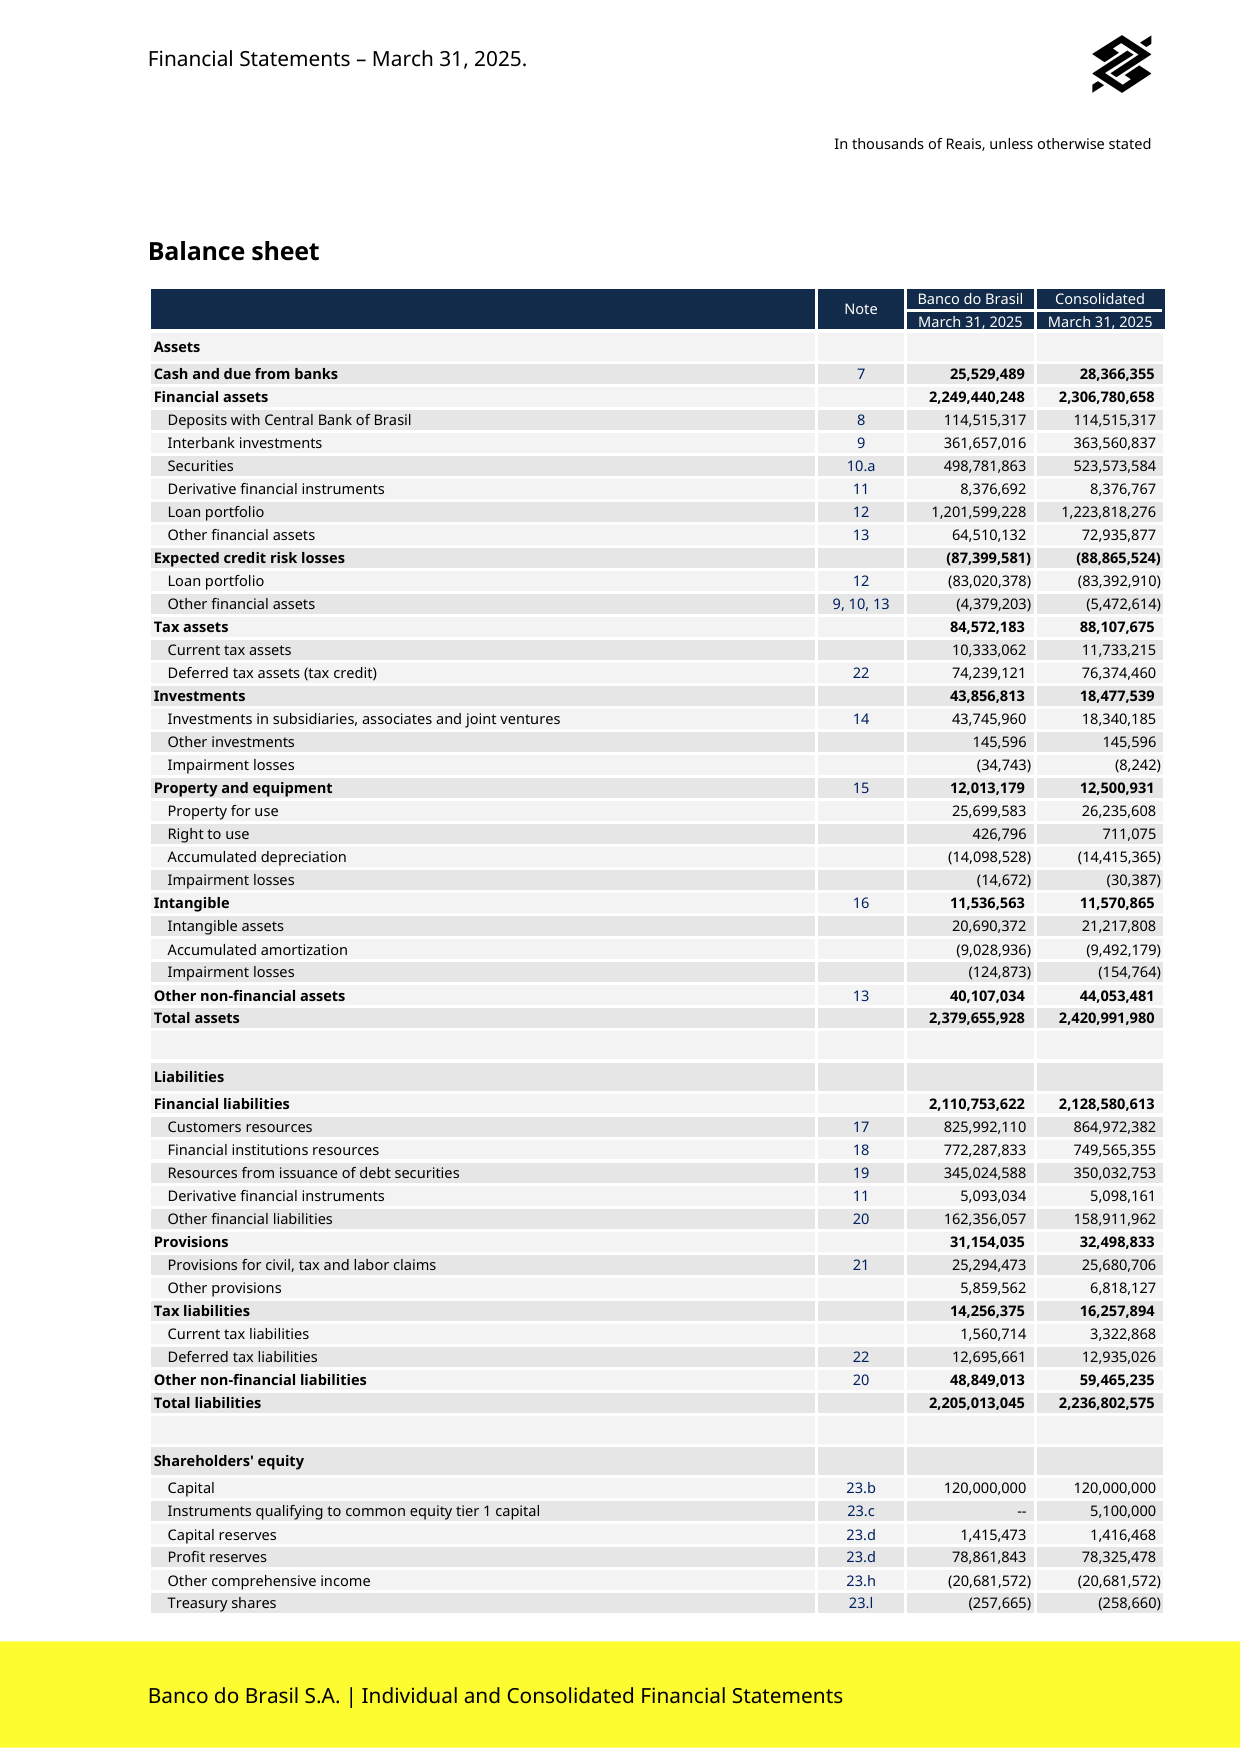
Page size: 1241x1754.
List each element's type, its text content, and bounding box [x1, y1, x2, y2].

table_cell 25,699,583 [907, 801, 1034, 821]
table_cell 5,100,000 [1037, 1501, 1163, 1521]
table_cell Total liabilities [151, 1393, 815, 1413]
table_cell 825,992,110 [907, 1117, 1034, 1137]
table_cell Liabilities [151, 1063, 815, 1091]
table_cell [818, 916, 904, 936]
table_cell [818, 824, 904, 844]
table_cell 59,465,235 [1037, 1370, 1163, 1390]
table_cell (14,672) [907, 870, 1034, 890]
table_cell 345,024,588 [907, 1163, 1034, 1183]
table_cell [907, 333, 1034, 361]
table_cell 23.h [818, 1570, 904, 1590]
table_cell 43,856,813 [907, 686, 1034, 706]
table_cell Interbank investments [151, 433, 815, 453]
table_cell (30,387) [1037, 870, 1163, 890]
table_cell [818, 686, 904, 706]
table_cell 2,236,802,575 [1037, 1393, 1163, 1413]
table_cell Other non-financial liabilities [151, 1370, 815, 1390]
table_cell 711,075 [1037, 824, 1163, 844]
list Balance sheet [148, 234, 1152, 268]
table_cell 23.d [818, 1547, 904, 1567]
table_cell 22 [818, 663, 904, 683]
table_cell 114,515,317 [1037, 410, 1163, 430]
table_cell 28,366,355 [1037, 364, 1163, 384]
table_cell Derivative financial instruments [151, 1186, 815, 1206]
table_cell (87,399,581) [907, 548, 1034, 568]
table_cell 17 [818, 1117, 904, 1137]
table_cell Total assets [151, 1008, 815, 1028]
table_cell Property and equipment [151, 778, 815, 798]
table_cell 3,322,868 [1037, 1324, 1163, 1344]
table_cell 21 [818, 1255, 904, 1275]
table_cell [907, 1031, 1034, 1059]
table_cell Investments [151, 686, 815, 706]
table_cell 2,306,780,658 [1037, 387, 1163, 407]
table_cell Capital [151, 1478, 815, 1498]
table_cell 16,257,894 [1037, 1301, 1163, 1321]
table_cell Impairment losses [151, 962, 815, 982]
table_cell 6,818,127 [1037, 1278, 1163, 1298]
table_cell 16 [818, 893, 904, 913]
table_cell -- [907, 1501, 1034, 1521]
table_cell [818, 1008, 904, 1028]
table_cell Financial liabilities [151, 1094, 815, 1113]
table_cell Provisions for civil, tax and labor claims [151, 1255, 815, 1275]
table_cell (14,415,365) [1037, 847, 1163, 867]
table_cell 120,000,000 [907, 1478, 1034, 1498]
table_cell Loan portfolio [151, 571, 815, 591]
table_cell [818, 870, 904, 890]
table_cell Assets [151, 333, 815, 361]
table_cell 74,239,121 [907, 663, 1034, 683]
table_cell [818, 1393, 904, 1413]
table_cell Other non-financial assets [151, 985, 815, 1005]
table_cell Deferred tax liabilities [151, 1347, 815, 1367]
table_cell 158,911,962 [1037, 1209, 1163, 1229]
table_cell [907, 1447, 1034, 1475]
table_cell 9 [818, 433, 904, 453]
table_cell 22 [818, 1347, 904, 1367]
table_cell 13 [818, 525, 904, 545]
table_cell (34,743) [907, 755, 1034, 775]
table_cell 44,053,481 [1037, 985, 1163, 1005]
table_cell 23.b [818, 1478, 904, 1498]
table_cell 350,032,753 [1037, 1163, 1163, 1183]
table_cell 8 [818, 410, 904, 430]
table_cell 1,223,818,276 [1037, 502, 1163, 522]
table_cell [818, 939, 904, 959]
table_cell 145,596 [1037, 732, 1163, 752]
table_cell 749,565,355 [1037, 1140, 1163, 1159]
table_cell 12,500,931 [1037, 778, 1163, 798]
table_cell Securities [151, 456, 815, 476]
table_cell 40,107,034 [907, 985, 1034, 1005]
table_cell 48,849,013 [907, 1370, 1034, 1390]
table_cell 5,093,034 [907, 1186, 1034, 1206]
table_cell 12,935,026 [1037, 1347, 1163, 1367]
table_cell [907, 1416, 1034, 1444]
table_cell [1037, 333, 1163, 361]
table_cell 76,374,460 [1037, 663, 1163, 683]
table_cell Other financial assets [151, 525, 815, 545]
table_cell Expected credit risk losses [151, 548, 815, 568]
table_cell Other comprehensive income [151, 1570, 815, 1590]
table_cell 11,733,215 [1037, 640, 1163, 660]
table_cell Derivative financial instruments [151, 479, 815, 499]
table_cell [818, 847, 904, 867]
table_cell March 31, 2025 [907, 312, 1034, 329]
table_cell 20 [818, 1209, 904, 1229]
table_cell [818, 732, 904, 752]
table_cell 31,154,035 [907, 1232, 1034, 1252]
table_cell 1,415,473 [907, 1524, 1034, 1544]
table_cell 5,098,161 [1037, 1186, 1163, 1206]
table_cell 8,376,767 [1037, 479, 1163, 499]
table_cell [818, 962, 904, 982]
table_cell (257,665) [907, 1593, 1034, 1613]
table_header [151, 289, 815, 329]
picture [1092, 35, 1152, 93]
table_cell 12 [818, 502, 904, 522]
table_cell [907, 1063, 1034, 1091]
table_cell 11 [818, 1186, 904, 1206]
table_cell (8,242) [1037, 755, 1163, 775]
table_cell [818, 1324, 904, 1344]
table_cell (5,472,614) [1037, 594, 1163, 614]
table_cell 2,379,655,928 [907, 1008, 1034, 1028]
table_cell 8,376,692 [907, 479, 1034, 499]
table_cell Other financial assets [151, 594, 815, 614]
table_cell 25,680,706 [1037, 1255, 1163, 1275]
table_cell 13 [818, 985, 904, 1005]
table_cell Provisions [151, 1232, 815, 1252]
table_cell [818, 1094, 904, 1113]
table_cell 1,560,714 [907, 1324, 1034, 1344]
table_cell 9, 10, 13 [818, 594, 904, 614]
table_cell [818, 1063, 904, 1091]
table_cell (258,660) [1037, 1593, 1163, 1613]
table_cell Financial institutions resources [151, 1140, 815, 1159]
table_cell [818, 1416, 904, 1444]
table_cell Current tax liabilities [151, 1324, 815, 1344]
table_cell [818, 617, 904, 637]
table_cell [818, 1232, 904, 1252]
table_cell [818, 640, 904, 660]
table_cell 772,287,833 [907, 1140, 1034, 1159]
table_cell Investments in subsidiaries, associates and joint ventures [151, 709, 815, 729]
table_cell Deferred tax assets (tax credit) [151, 663, 815, 683]
table_cell [1037, 1416, 1163, 1444]
table_cell (88,865,524) [1037, 548, 1163, 568]
table_cell [818, 1278, 904, 1298]
table_cell Accumulated amortization [151, 939, 815, 959]
table_cell 12,013,179 [907, 778, 1034, 798]
table_cell Impairment losses [151, 755, 815, 775]
table_cell Shareholders' equity [151, 1447, 815, 1475]
table_cell (4,379,203) [907, 594, 1034, 614]
table_cell 7 [818, 364, 904, 384]
table_cell [818, 548, 904, 568]
table_cell 32,498,833 [1037, 1232, 1163, 1252]
table_cell 12,695,661 [907, 1347, 1034, 1367]
table_cell 145,596 [907, 732, 1034, 752]
table_cell [1037, 1063, 1163, 1091]
table_cell [1037, 1447, 1163, 1475]
table_cell 26,235,608 [1037, 801, 1163, 821]
table_cell 23.d [818, 1524, 904, 1544]
table_cell 2,110,753,622 [907, 1094, 1034, 1113]
table_cell (14,098,528) [907, 847, 1034, 867]
table_cell 18 [818, 1140, 904, 1159]
table_cell 14,256,375 [907, 1301, 1034, 1321]
table_cell 21,217,808 [1037, 916, 1163, 936]
table_cell Other provisions [151, 1278, 815, 1298]
table_cell [818, 387, 904, 407]
table_cell [818, 333, 904, 361]
table_cell (83,020,378) [907, 571, 1034, 591]
table_cell 25,294,473 [907, 1255, 1034, 1275]
table_cell (154,764) [1037, 962, 1163, 982]
table_cell Intangible assets [151, 916, 815, 936]
table_cell 78,325,478 [1037, 1547, 1163, 1567]
table_cell 498,781,863 [907, 456, 1034, 476]
table_cell Treasury shares [151, 1593, 815, 1613]
table_cell 23.l [818, 1593, 904, 1613]
table_cell 5,859,562 [907, 1278, 1034, 1298]
table_cell [1037, 1031, 1163, 1059]
table_cell 43,745,960 [907, 709, 1034, 729]
table_cell 64,510,132 [907, 525, 1034, 545]
table_cell Deposits with Central Bank of Brasil [151, 410, 815, 430]
table_cell Intangible [151, 893, 815, 913]
table_cell 10.a [818, 456, 904, 476]
table_cell 23.c [818, 1501, 904, 1521]
table_header Consolidated [1037, 289, 1165, 309]
table_cell 864,972,382 [1037, 1117, 1163, 1137]
table_cell (124,873) [907, 962, 1034, 982]
table_header Banco do Brasil [907, 289, 1034, 309]
table_cell (20,681,572) [1037, 1570, 1163, 1590]
table_cell 11 [818, 479, 904, 499]
table_cell Cash and due from banks [151, 364, 815, 384]
table_cell Capital reserves [151, 1524, 815, 1544]
table_cell Other investments [151, 732, 815, 752]
table_cell [151, 1031, 815, 1059]
table_cell 363,560,837 [1037, 433, 1163, 453]
table_cell 20 [818, 1370, 904, 1390]
table_cell (83,392,910) [1037, 571, 1163, 591]
table_cell Loan portfolio [151, 502, 815, 522]
table_cell 11,570,865 [1037, 893, 1163, 913]
table_cell 18,477,539 [1037, 686, 1163, 706]
table_cell 114,515,317 [907, 410, 1034, 430]
table_cell [151, 1416, 815, 1444]
table_cell 11,536,563 [907, 893, 1034, 913]
table_cell [818, 1031, 904, 1059]
table_cell Right to use [151, 824, 815, 844]
table_cell 2,249,440,248 [907, 387, 1034, 407]
table_cell 18,340,185 [1037, 709, 1163, 729]
table_cell [818, 755, 904, 775]
table_cell 25,529,489 [907, 364, 1034, 384]
table_cell Impairment losses [151, 870, 815, 890]
table_cell Profit reserves [151, 1547, 815, 1567]
table_cell 2,420,991,980 [1037, 1008, 1163, 1028]
table_cell 361,657,016 [907, 433, 1034, 453]
table_cell Financial assets [151, 387, 815, 407]
table_cell 2,128,580,613 [1037, 1094, 1163, 1113]
table_cell Tax assets [151, 617, 815, 637]
table_cell Resources from issuance of debt securities [151, 1163, 815, 1183]
table_cell 523,573,584 [1037, 456, 1163, 476]
table_cell [818, 801, 904, 821]
table_cell [818, 1447, 904, 1475]
table_cell 12 [818, 571, 904, 591]
table_cell 162,356,057 [907, 1209, 1034, 1229]
table_cell Other financial liabilities [151, 1209, 815, 1229]
table_cell 15 [818, 778, 904, 798]
table_cell [818, 1301, 904, 1321]
table_cell 10,333,062 [907, 640, 1034, 660]
table_cell March 31, 2025 [1037, 309, 1165, 329]
table_header Note [818, 289, 904, 329]
table_cell Property for use [151, 801, 815, 821]
table_cell 426,796 [907, 824, 1034, 844]
table_cell 14 [818, 709, 904, 729]
table_cell 84,572,183 [907, 617, 1034, 637]
table_cell 72,935,877 [1037, 525, 1163, 545]
table_cell 2,205,013,045 [907, 1393, 1034, 1413]
table_cell Instruments qualifying to common equity tier 1 capital [151, 1501, 815, 1521]
table_cell 78,861,843 [907, 1547, 1034, 1567]
table_cell 19 [818, 1163, 904, 1183]
table_cell 88,107,675 [1037, 617, 1163, 637]
table_cell 120,000,000 [1037, 1478, 1163, 1498]
table_cell 1,416,468 [1037, 1524, 1163, 1544]
table_cell (9,028,936) [907, 939, 1034, 959]
table_cell 20,690,372 [907, 916, 1034, 936]
table_cell Current tax assets [151, 640, 815, 660]
table_cell 1,201,599,228 [907, 502, 1034, 522]
table_cell (20,681,572) [907, 1570, 1034, 1590]
table_cell Tax liabilities [151, 1301, 815, 1321]
table_cell (9,492,179) [1037, 939, 1163, 959]
table_cell Accumulated depreciation [151, 847, 815, 867]
table_cell Customers resources [151, 1117, 815, 1137]
